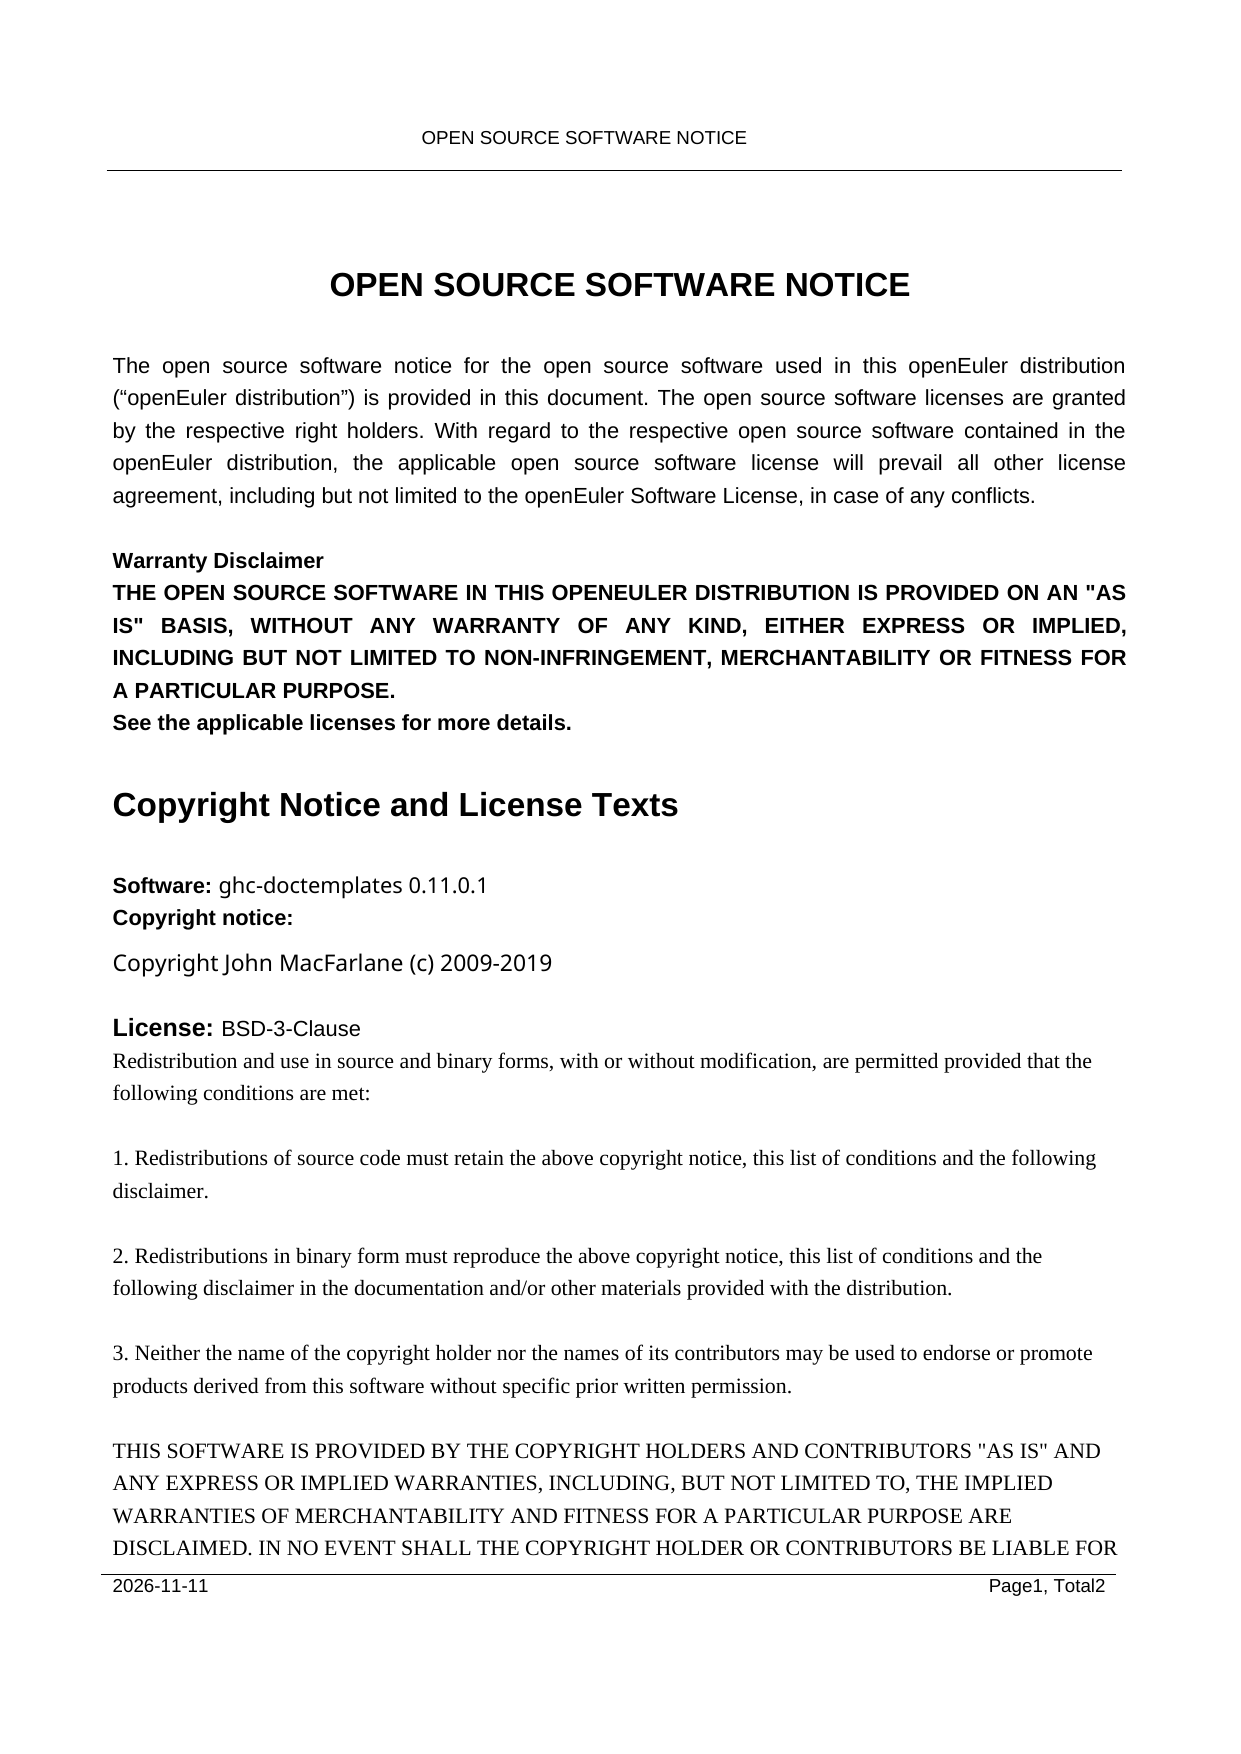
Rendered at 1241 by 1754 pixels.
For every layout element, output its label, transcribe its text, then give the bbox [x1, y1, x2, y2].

text License: BSD-3-Clause [112, 1012, 1128, 1044]
text Copyright John MacFarlane (c) 2009-2019 [112, 947, 1128, 1012]
text Copyright notice: [112, 901, 1128, 934]
text Copyright Notice and License Texts [112, 771, 1128, 836]
title Software: ghc-doctemplates 0.11.0.1 [112, 869, 1128, 901]
text OPEN SOURCE SOFTWARE NOTICE [112, 251, 1128, 316]
text The open source software notice for the open source software used in this openEuler distribution (“openEuler distribution”) is provided in this document. The open source software licenses are granted by the respective right holders. With regard to the respective open source software contained in the openEuler distribution, the applicable open source software license will prevail all other license agreement, including but not limited to the openEuler Software License, in case of any conflicts. [112, 349, 1128, 511]
text THE OPEN SOURCE SOFTWARE IN THIS OPENEULER DISTRIBUTION IS PROVIDED ON AN "AS IS" BASIS, WITHOUT ANY WARRANTY OF ANY KIND, EITHER EXPRESS OR IMPLIED, INCLUDING BUT NOT LIMITED TO NON-INFRINGEMENT, MERCHANTABILITY OR FITNESS FOR A PARTICULAR PURPOSE. See the applicable licenses for more details. [112, 576, 1128, 739]
text Warranty Disclaimer [112, 544, 1128, 576]
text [112, 1044, 1128, 1564]
